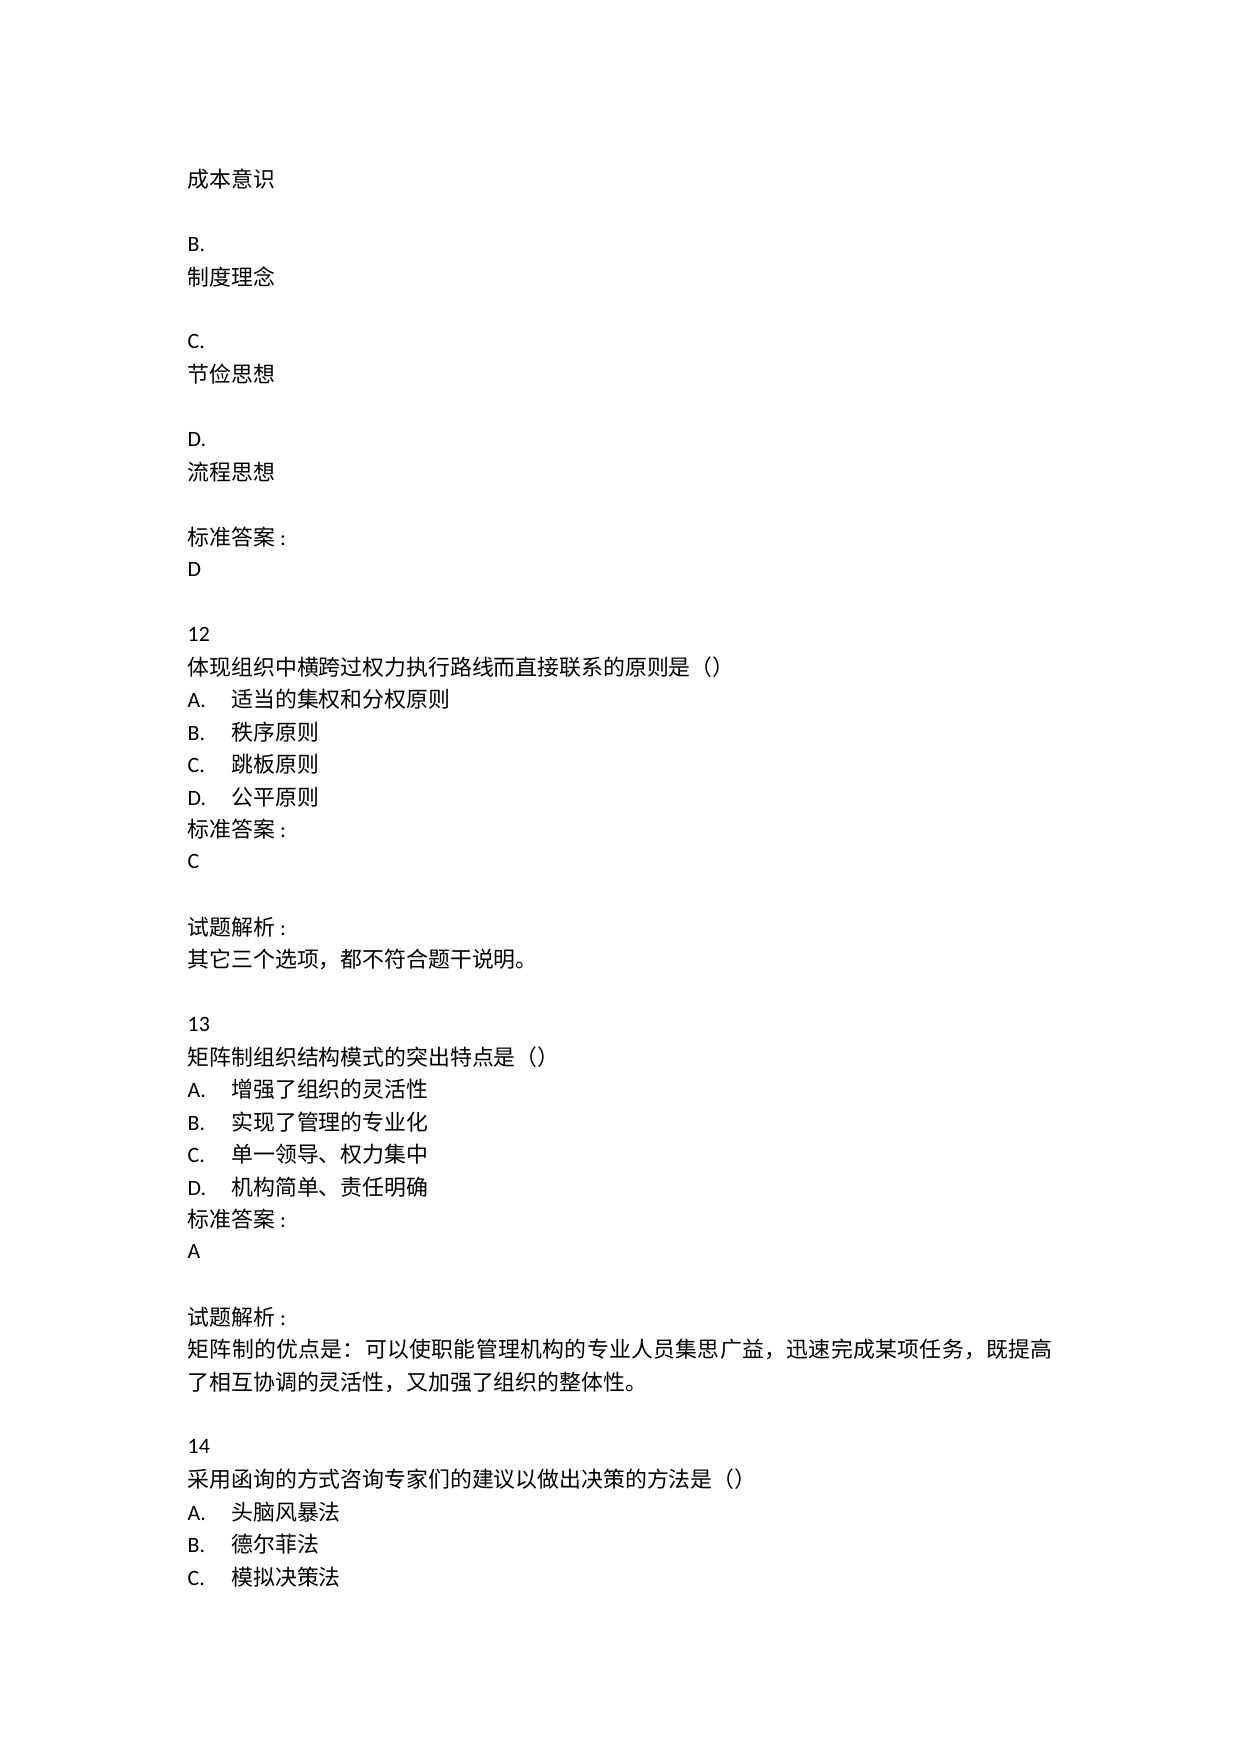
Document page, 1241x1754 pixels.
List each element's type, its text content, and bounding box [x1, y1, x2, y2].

text D [187, 552, 1053, 584]
text A [187, 1234, 1053, 1267]
text 体现组织中横跨过权力执行路线而直接联系的原则是（） [187, 649, 1053, 682]
text C [187, 844, 1053, 877]
text B. 德尔菲法 [187, 1527, 1053, 1559]
text 12 [187, 617, 1053, 649]
text 矩阵制的优点是：可以使职能管理机构的专业人员集思广益，迅速完成某项任务，既提高了相互协调的灵活性，又加强了组织的整体性。 [187, 1332, 1053, 1397]
text D. 公平原则 [187, 779, 1053, 812]
text D. 机构简单、责任明确 [187, 1169, 1053, 1202]
text A. 增强了组织的灵活性 [187, 1072, 1053, 1104]
text C. 模拟决策法 [187, 1559, 1053, 1592]
text C. [187, 324, 1053, 357]
text 流程思想 [187, 454, 1053, 487]
text B. 秩序原则 [187, 714, 1053, 747]
text 标准答案 : [187, 1202, 1053, 1234]
text 14 [187, 1429, 1053, 1462]
text C. 单一领导、权力集中 [187, 1137, 1053, 1169]
text 标准答案 : [187, 812, 1053, 844]
text 13 [187, 1007, 1053, 1039]
text C. 跳板原则 [187, 747, 1053, 779]
text A. 头脑风暴法 [187, 1494, 1053, 1527]
text 其它三个选项，都不符合题干说明。 [187, 942, 1053, 974]
text D. [187, 422, 1053, 454]
text B. [187, 227, 1053, 259]
text A. 适当的集权和分权原则 [187, 682, 1053, 714]
text 试题解析 : [187, 1299, 1053, 1332]
text 成本意识 [187, 162, 1053, 194]
text B. 实现了管理的专业化 [187, 1104, 1053, 1137]
text 节俭思想 [187, 357, 1053, 389]
text 采用函询的方式咨询专家们的建议以做出决策的方法是（） [187, 1462, 1053, 1494]
text 制度理念 [187, 259, 1053, 292]
text 标准答案 : [187, 519, 1053, 552]
text 试题解析 : [187, 909, 1053, 942]
text 矩阵制组织结构模式的突出特点是（） [187, 1039, 1053, 1072]
